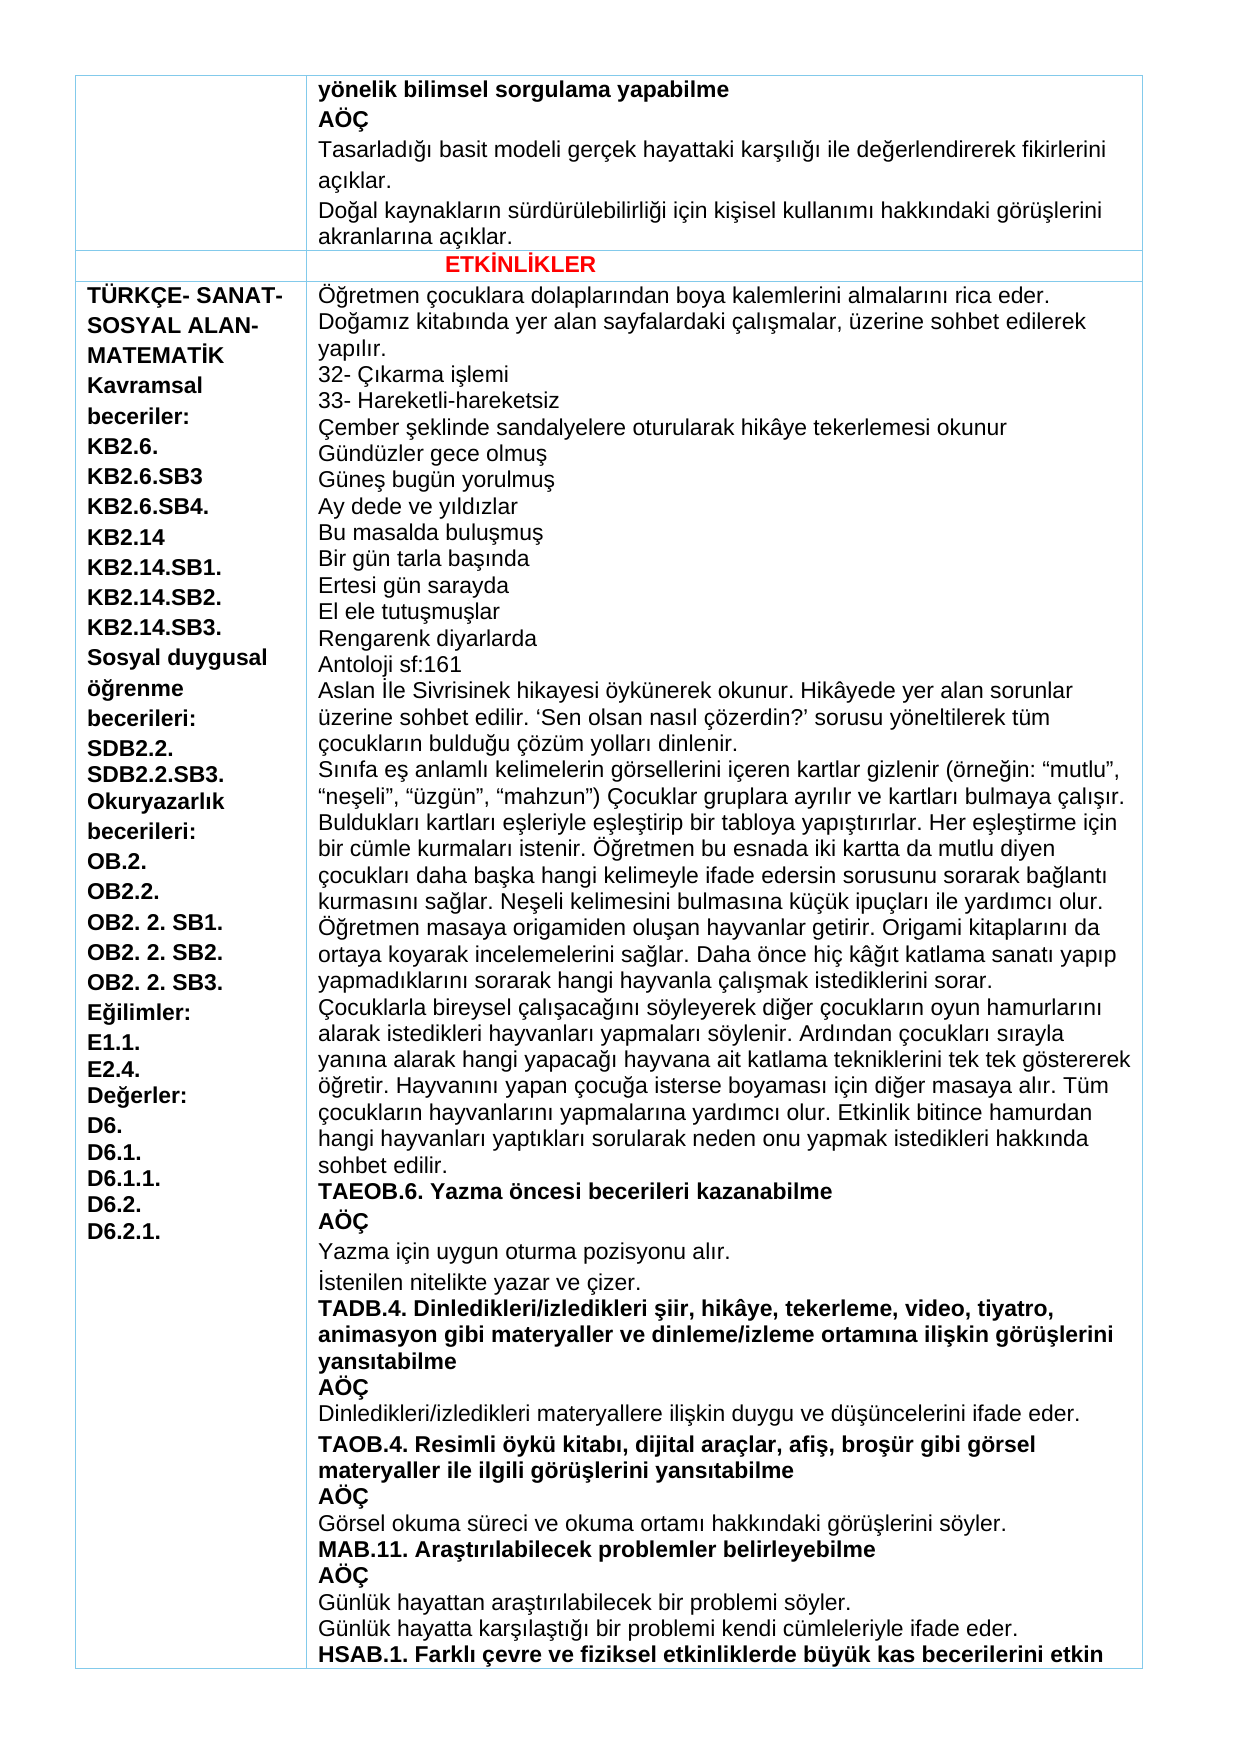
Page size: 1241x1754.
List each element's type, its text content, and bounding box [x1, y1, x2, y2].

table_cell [76, 282, 306, 1668]
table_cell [307, 76, 1142, 249]
table_cell [76, 251, 306, 281]
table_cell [307, 282, 1142, 1668]
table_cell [76, 76, 306, 249]
table_cell ETKİNLİKLER [307, 251, 1142, 281]
